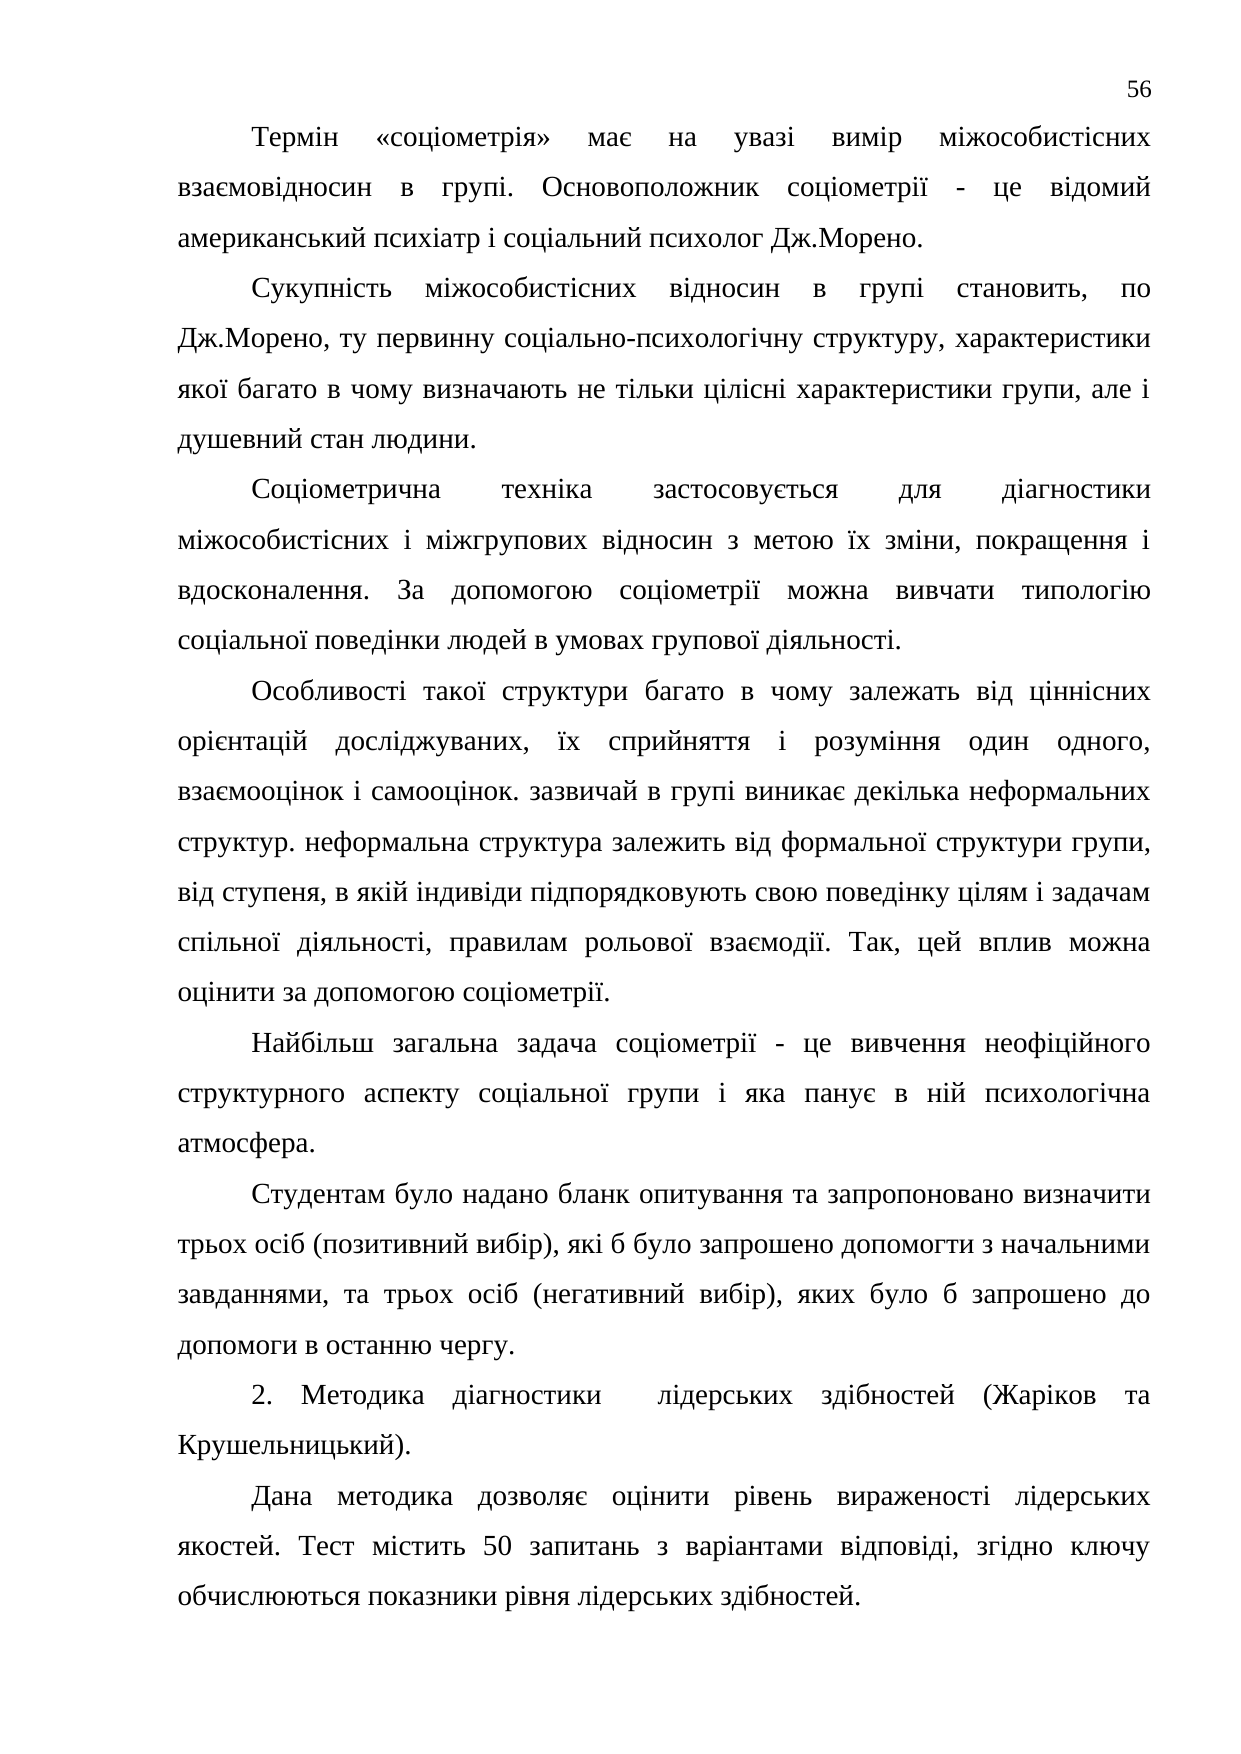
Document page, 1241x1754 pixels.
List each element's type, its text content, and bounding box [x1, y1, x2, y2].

text Дана методика дозволяє оцінити рівень вираженості лідерських якостей. Тест містить 50 запитань з варіантами відповіді, згідно ключу обчислюються показники рівня лідерських здібностей. [177, 1478, 1152, 1612]
text Термін «соціометрія» має на увазі вимір міжособистісних взаємовідносин в групі. Основоположник соціометрії - це відомий американський психіатр і соціальний психолог Дж.Морено. [177, 119, 1152, 253]
text 2. Методика діагностики лідерських здібностей (Жаріков та Крушельницький). [177, 1377, 1152, 1461]
text Найбільш загальна задача соціометрії - це вивчення неофіційного структурного аспекту соціальної групи і яка панує в ній психологічна атмосфера. [177, 1025, 1152, 1159]
text Студентам було надано бланк опитування та запропоновано визначити трьох осіб (позитивний вибір), які б було запрошено допомогти з начальними завданнями, та трьох осіб (негативний вибір), яких було б запрошено до допомоги в останню чергу. [177, 1176, 1152, 1360]
text Соціометрична техніка застосовується для діагностики міжособистісних і міжгрупових відносин з метою їх зміни, покращення і вдосконалення. За допомогою соціометрії можна вивчати типологію соціальної поведінки людей в умовах групової діяльності. [177, 471, 1152, 656]
text Особливості такої структури багато в чому залежать від ціннісних орієнтацій досліджуваних, їх сприйняття і розуміння один одного, взаємооцінок і самооцінок. зазвичай в групі виникає декілька неформальних структур. неформальна структура залежить від формальної структури групи, від ступеня, в якій індивіди підпорядковують свою поведінку цілям і задачам спільної діяльності, правилам рольової взаємодії. Так, цей вплив можна оцінити за допомогою соціометрії. [177, 673, 1152, 1008]
text Сукупність міжособистісних відносин в групі становить, по Дж.Морено, ту первинну соціально-психологічну структуру, характеристики якої багато в чому визначають не тільки цілісні характеристики групи, але і душевний стан людини. [177, 270, 1152, 455]
